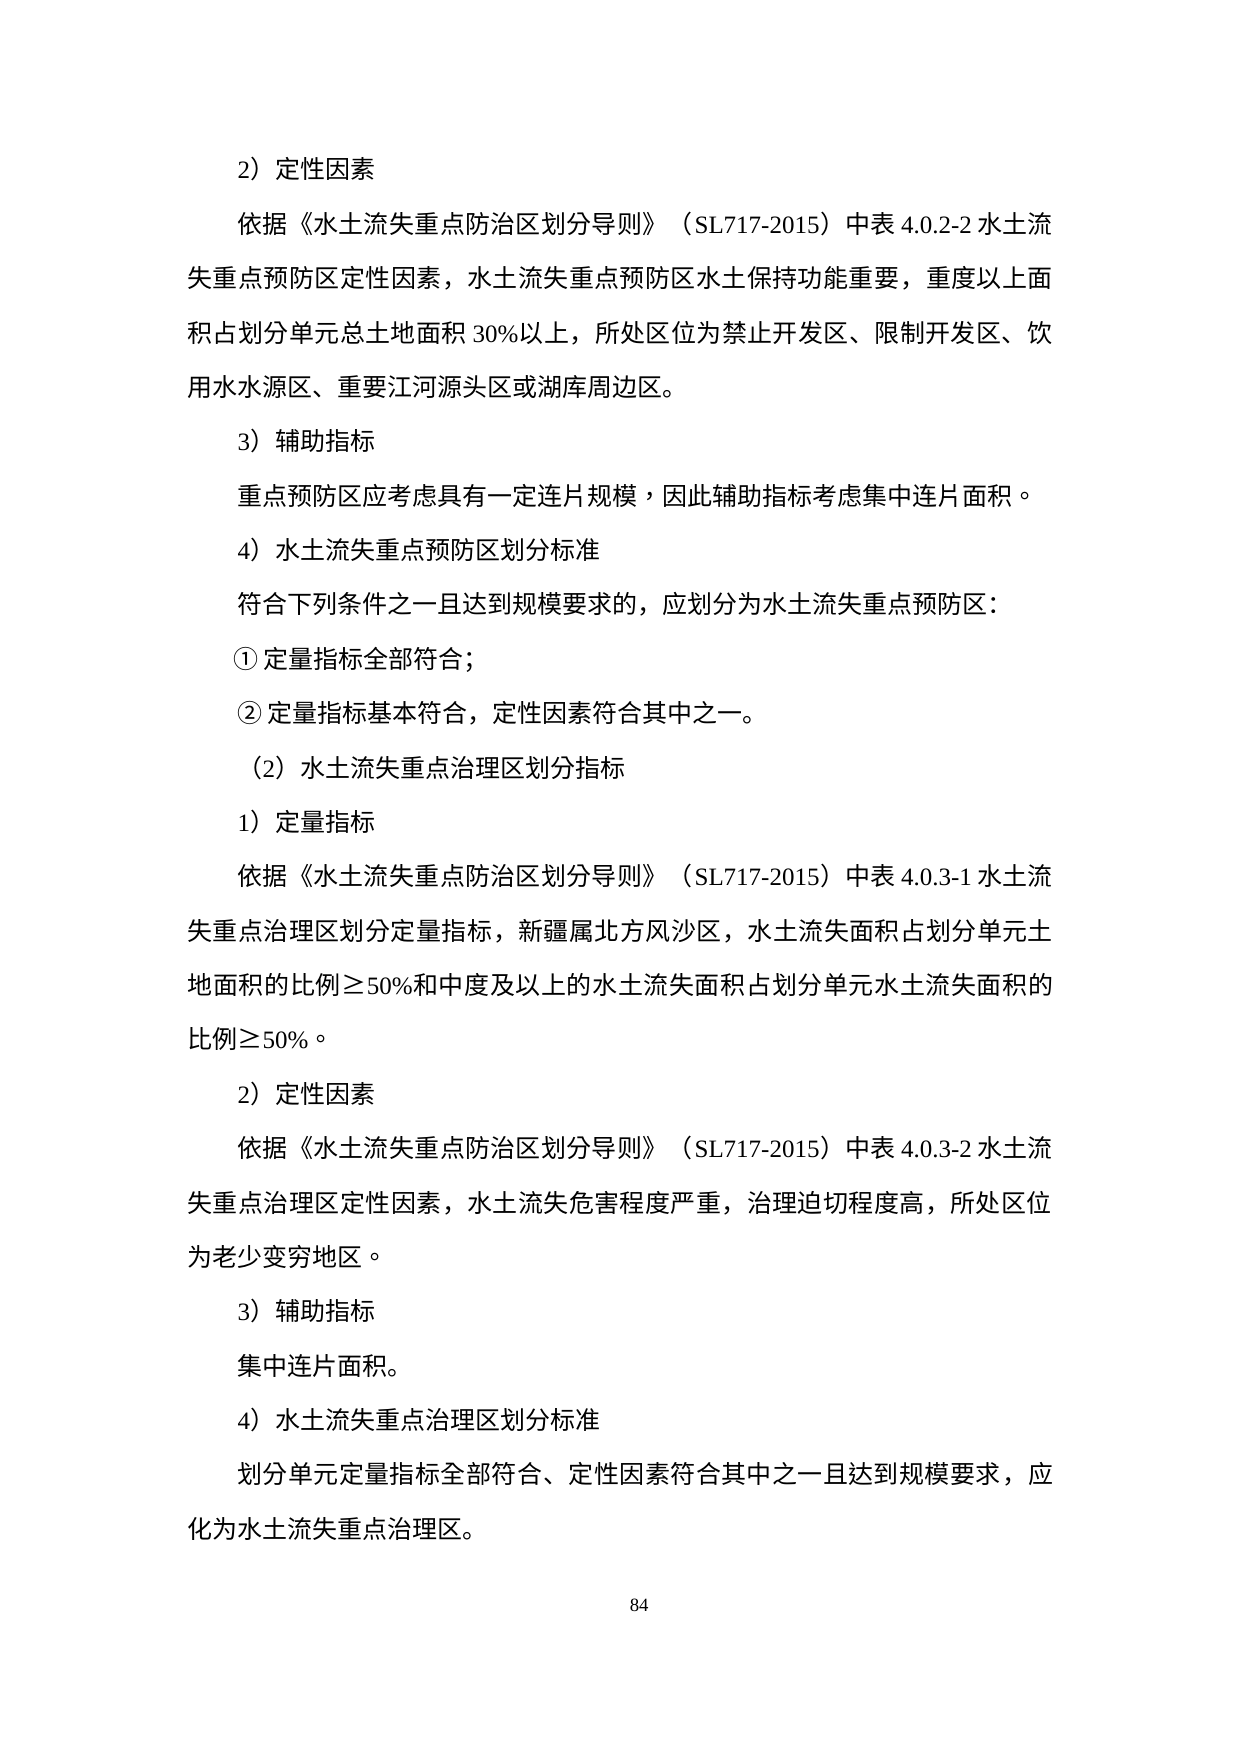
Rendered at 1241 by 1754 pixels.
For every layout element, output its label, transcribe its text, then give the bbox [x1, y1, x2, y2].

text 符合下列条件之一且达到规模要求的，应划分为水土流失重点预防区： [187, 585, 1053, 621]
text 1）定量指标 [187, 802, 1053, 839]
text 2）定性因素 [187, 150, 1053, 186]
text 依据《水土流失重点防治区划分导则》（SL717-2015）中表4.0.2-2水土流失重点预防区定性因素，水土流失重点预防区水土保持功能重要，重度以上面积占划分单元总土地面积30%以上，所处区位为禁止开发区、限制开发区、饮用水水源区、重要江河源头区或湖库周边区。 [187, 204, 1053, 404]
text 重点预防区应考虑具有一定连片规模，因此辅助指标考虑集中连片面积。 [187, 476, 1053, 512]
text 4）水土流失重点治理区划分标准 [187, 1401, 1053, 1437]
text 3）辅助指标 [187, 422, 1053, 458]
text 依据《水土流失重点防治区划分导则》（SL717-2015）中表4.0.3-2水土流失重点治理区定性因素，水土流失危害程度严重，治理迫切程度高，所处区位为老少变穷地区。 [187, 1129, 1053, 1274]
text 集中连片面积。 [187, 1346, 1053, 1382]
text 划分单元定量指标全部符合、定性因素符合其中之一且达到规模要求，应化为水土流失重点治理区。 [187, 1455, 1053, 1546]
text 3）辅助指标 [187, 1292, 1053, 1328]
text （2）水土流失重点治理区划分指标 [187, 748, 1053, 784]
text ②定量指标基本符合，定性因素符合其中之一。 [187, 694, 1053, 730]
text ①定量指标全部符合； [187, 639, 1053, 676]
text 2）定性因素 [187, 1074, 1053, 1111]
text 依据《水土流失重点防治区划分导则》（SL717-2015）中表4.0.3-1水土流失重点治理区划分定量指标，新疆属北方风沙区，水土流失面积占划分单元土地面积的比例≥50%和中度及以上的水土流失面积占划分单元水土流失面积的比例≥50%。 [187, 857, 1053, 1056]
text 4）水土流失重点预防区划分标准 [187, 531, 1053, 567]
